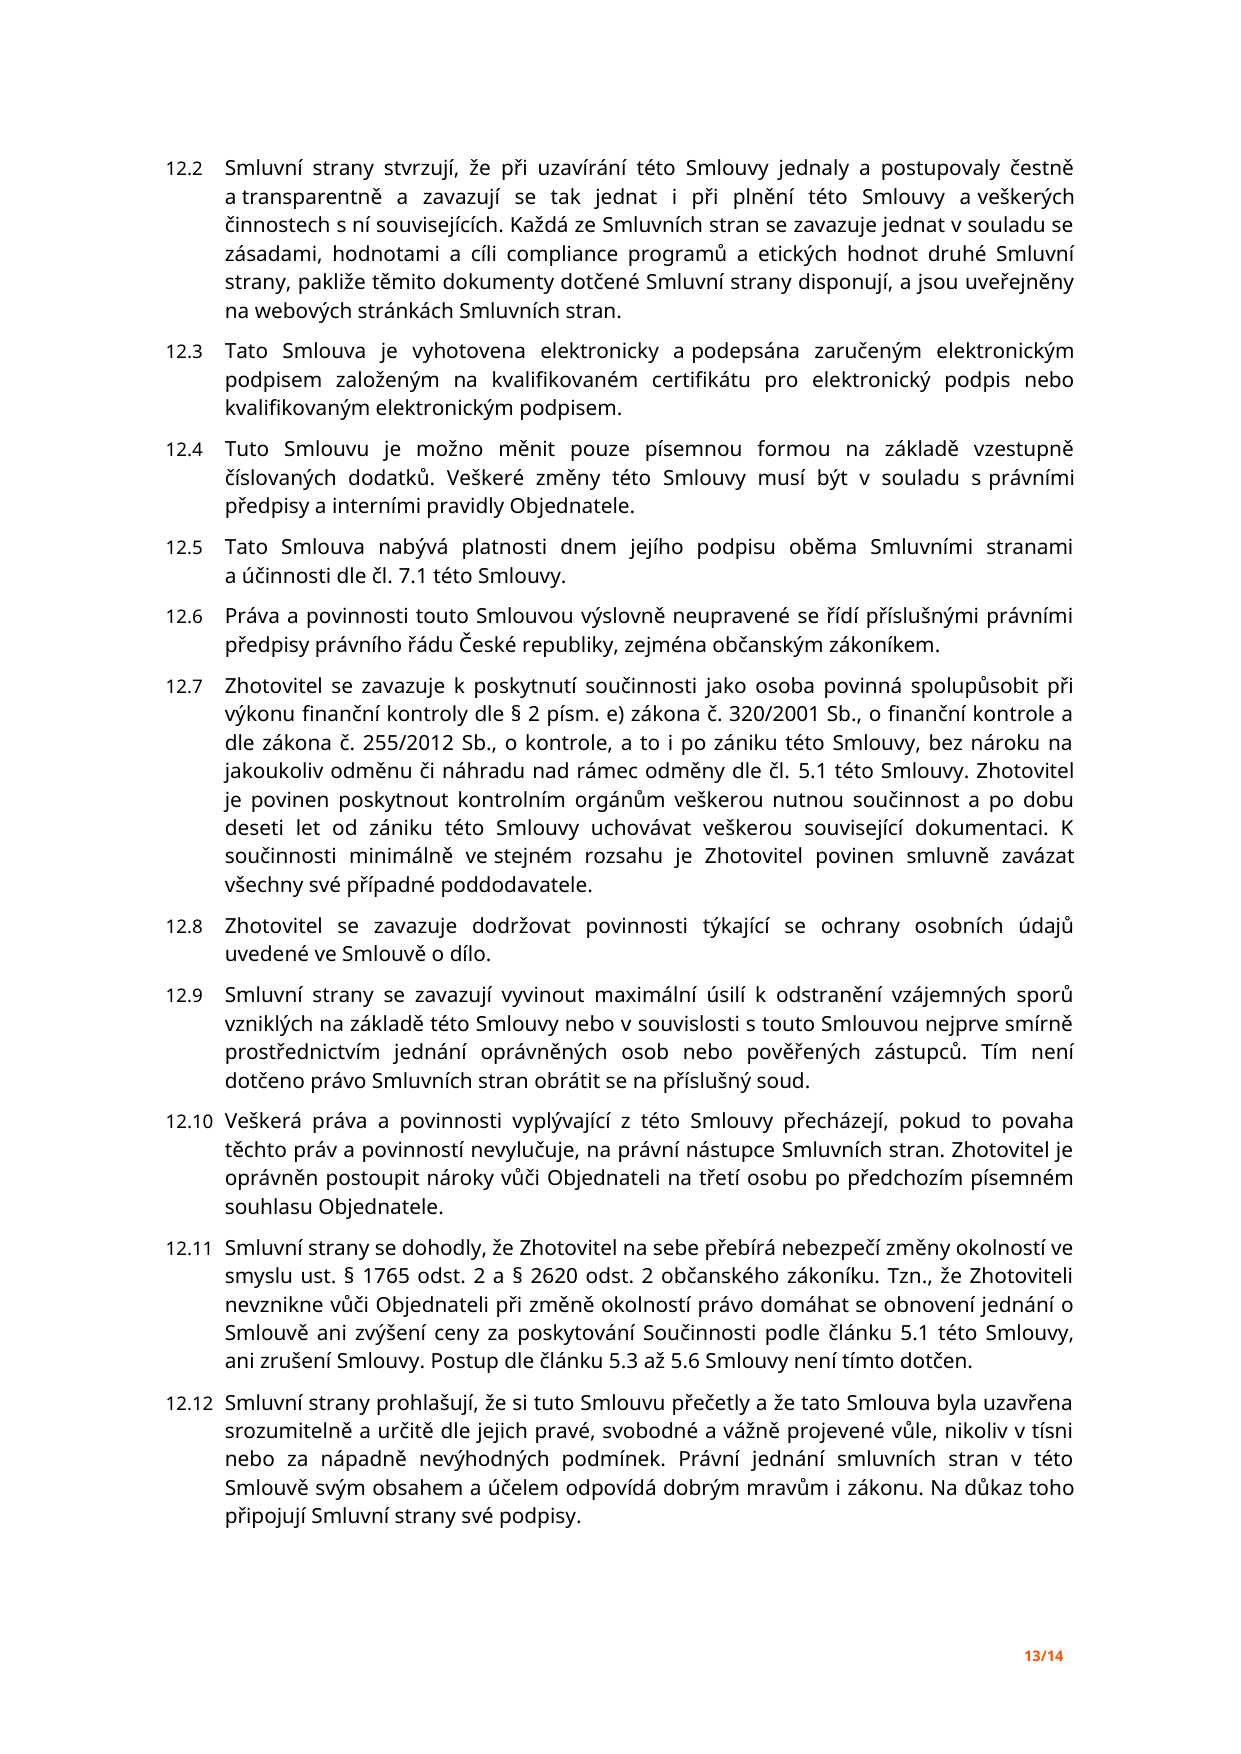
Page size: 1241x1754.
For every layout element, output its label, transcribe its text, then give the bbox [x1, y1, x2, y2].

list Tato Smlouva je vyhotovena elektronicky a podepsána zaručeným elektronickým podpisem založeným na kvalifikovaném certifikátu pro elektronický podpis nebo kvalifikovaným elektronickým podpisem. [165, 337, 1075, 422]
list Smluvní strany se zavazují vyvinout maximální úsilí k odstranění vzájemných sporů vzniklých na základě této Smlouvy nebo v souvislosti s touto Smlouvou nejprve smírně prostřednictvím jednání oprávněných osob nebo pověřených zástupců. Tím není dotčeno právo Smluvních stran obrátit se na příslušný soud. [165, 980, 1075, 1094]
list Zhotovitel se zavazuje k poskytnutí součinnosti jako osoba povinná spolupůsobit při výkonu finanční kontroly dle § 2 písm. e) zákona č. 320/2001 Sb., o finanční kontrole a dle zákona č. 255/2012 Sb., o kontrole, a to i po zániku této Smlouvy, bez nároku na jakoukoliv odměnu či náhradu nad rámec odměny dle čl. 5.1 této Smlouvy. Zhotovitel je povinen poskytnout kontrolním orgánům veškerou nutnou součinnost a po dobu deseti let od zániku této Smlouvy uchovávat veškerou související dokumentaci. K součinnosti minimálně ve stejném rozsahu je Zhotovitel povinen smluvně zavázat všechny své případné poddodavatele. [165, 671, 1075, 898]
list Veškerá práva a povinnosti vyplývající z této Smlouvy přecházejí, pokud to povaha těchto práv a povinností nevylučuje, na právní nástupce Smluvních stran. Zhotovitel je oprávněn postoupit nároky vůči Objednateli na třetí osobu po předchozím písemném souhlasu Objednatele. [165, 1107, 1075, 1220]
list Tato Smlouva nabývá platnosti dnem jejího podpisu oběma Smluvními stranami a účinnosti dle čl. 7.1 této Smlouvy. [165, 532, 1075, 589]
list Smluvní strany se dohodly, že Zhotovitel na sebe přebírá nebezpečí změny okolností ve smyslu ust. § 1765 odst. 2 a § 2620 odst. 2 občanského zákoníku. Tzn., že Zhotoviteli nevznikne vůči Objednateli při změně okolností právo domáhat se obnovení jednání o Smlouvě ani zvýšení ceny za poskytování Součinnosti podle článku 5.1 této Smlouvy, ani zrušení Smlouvy. Postup dle článku 5.3 až 5.6 Smlouvy není tímto dotčen. [165, 1233, 1075, 1375]
list Smluvní strany prohlašují, že si tuto Smlouvu přečetly a že tato Smlouva byla uzavřena srozumitelně a určitě dle jejich pravé, svobodné a vážně projevené vůle, nikoliv v tísni nebo za nápadně nevýhodných podmínek. Právní jednání smluvních stran v této Smlouvě svým obsahem a účelem odpovídá dobrým mravům i zákonu. Na důkaz toho připojují Smluvní strany své podpisy. [165, 1388, 1075, 1530]
list Smluvní strany stvrzují, že při uzavírání této Smlouvy jednaly a postupovaly čestně a transparentně a zavazují se tak jednat i při plnění této Smlouvy a veškerých činnostech s ní souvisejících. Každá ze Smluvních stran se zavazuje jednat v souladu se zásadami, hodnotami a cíli compliance programů a etických hodnot druhé Smluvní strany, pakliže těmito dokumenty dotčené Smluvní strany disponují, a jsou uveřejněny na webových stránkách Smluvních stran. [165, 153, 1075, 324]
list Tuto Smlouvu je možno měnit pouze písemnou formou na základě vzestupně číslovaných dodatků. Veškeré změny této Smlouvy musí být v souladu s právními předpisy a interními pravidly Objednatele. [165, 434, 1075, 520]
list Zhotovitel se zavazuje dodržovat povinnosti týkající se ochrany osobních údajů uvedené ve Smlouvě o dílo. [165, 911, 1075, 968]
list Práva a povinnosti touto Smlouvou výslovně neupravené se řídí příslušnými právními předpisy právního řádu České republiky, zejména občanským zákoníkem. [165, 602, 1075, 658]
